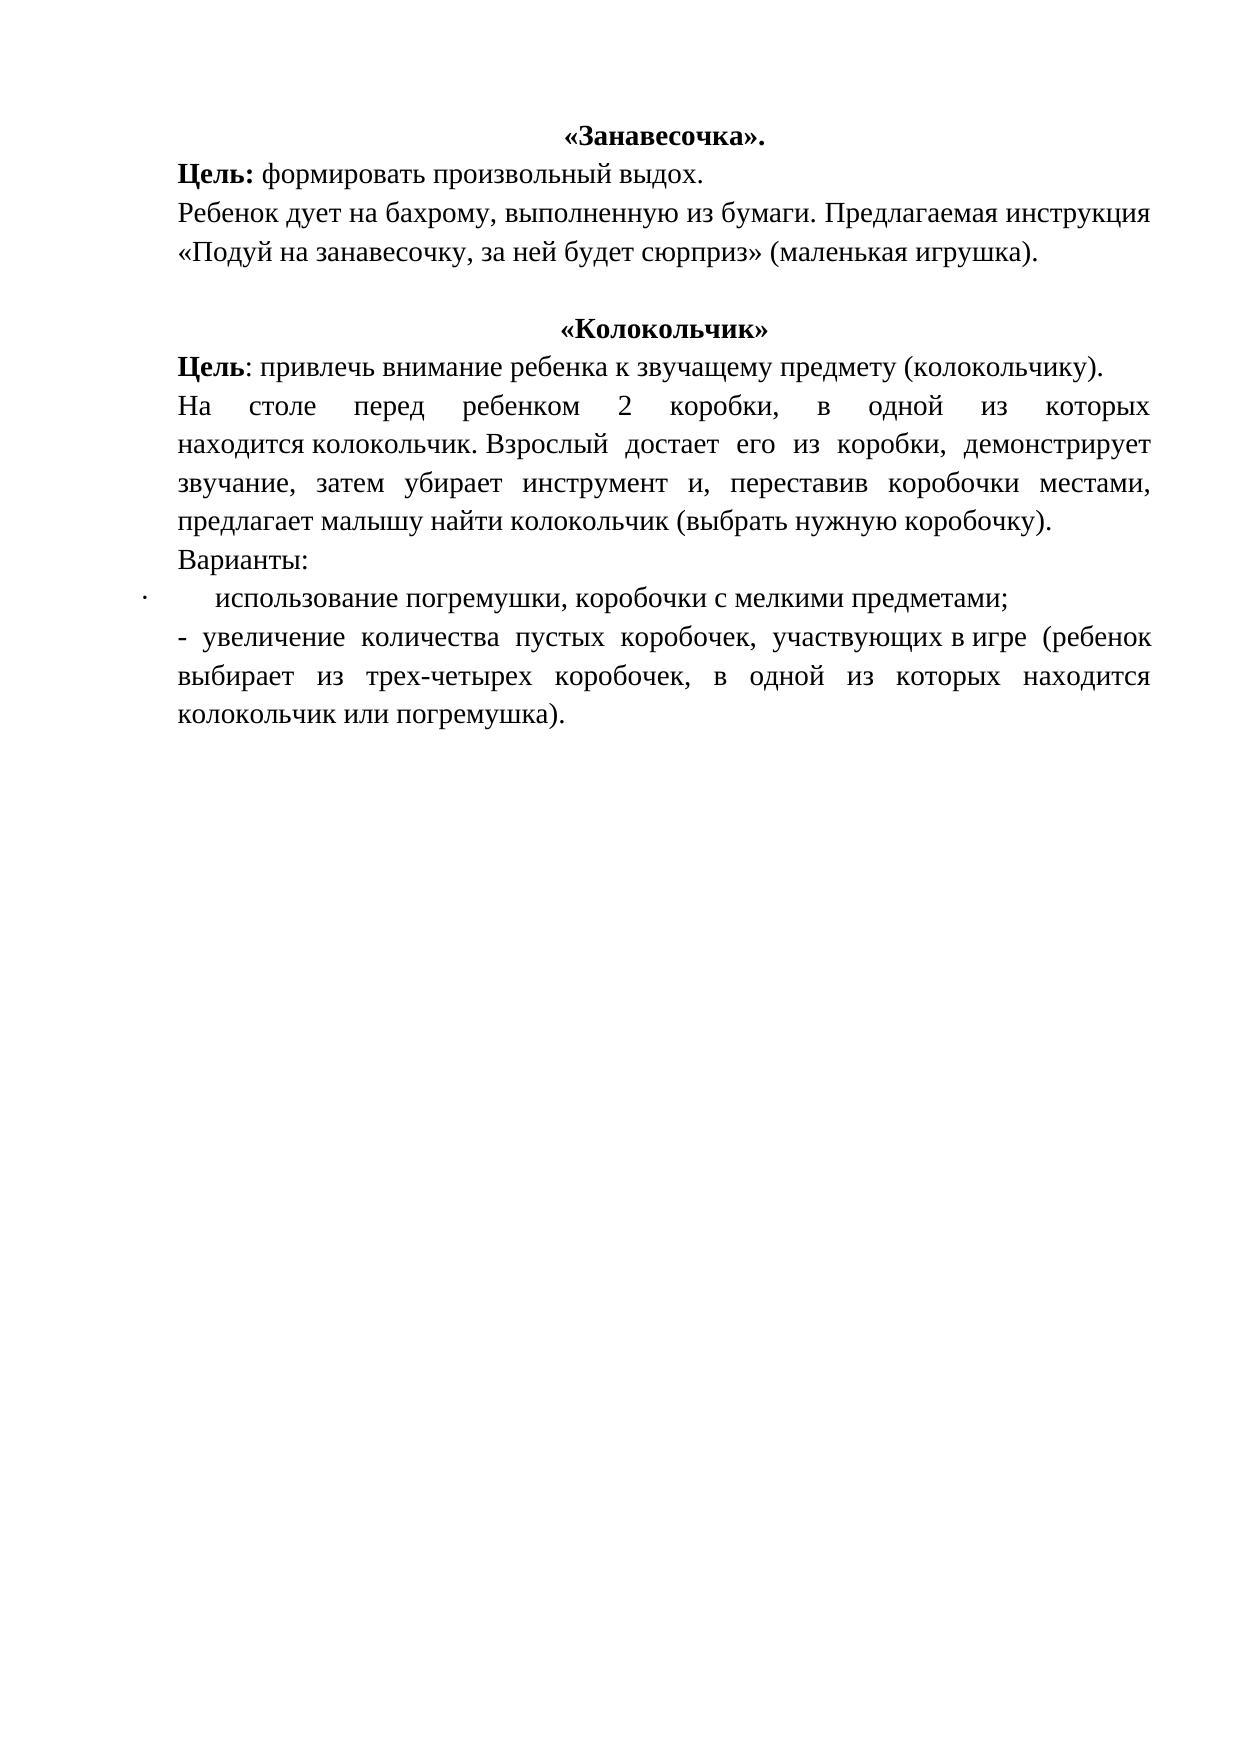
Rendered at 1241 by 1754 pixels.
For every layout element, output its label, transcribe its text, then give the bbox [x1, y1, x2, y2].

text На столе перед ребенком 2 коробки, в одной из которых находится колокольчик. Взрослый достает его из коробки, демонстрирует звучание, затем убирает инструмент и, переставив коробочки местами, предлагает малышу найти колокольчик (выбрать нужную коробочку). [177, 388, 1152, 537]
text Варианты: [177, 542, 1152, 576]
text · использование погремушки, коробочки с мелкими предметами; [140, 581, 1152, 614]
text «Колокольчик» [177, 311, 1152, 344]
text Ребенок дует на бахрому, выполненную из бумаги. Предлагаемая инструкция «Подуй на занавесочку, за ней будет сюрприз» (маленькая игрушка). [177, 195, 1152, 267]
text «Занавесочка». [177, 118, 1152, 152]
text Цель: привлечь внимание ребенка к звучащему предмету (колокольчику). [177, 349, 1152, 383]
text Цель: формировать произвольный выдох. [177, 157, 1152, 190]
text - увеличение количества пустых коробочек, участвующих в игре (ребенок выбирает из трех-четырех коробочек, в одной из которых находится колокольчик или погремушка). [177, 619, 1152, 730]
